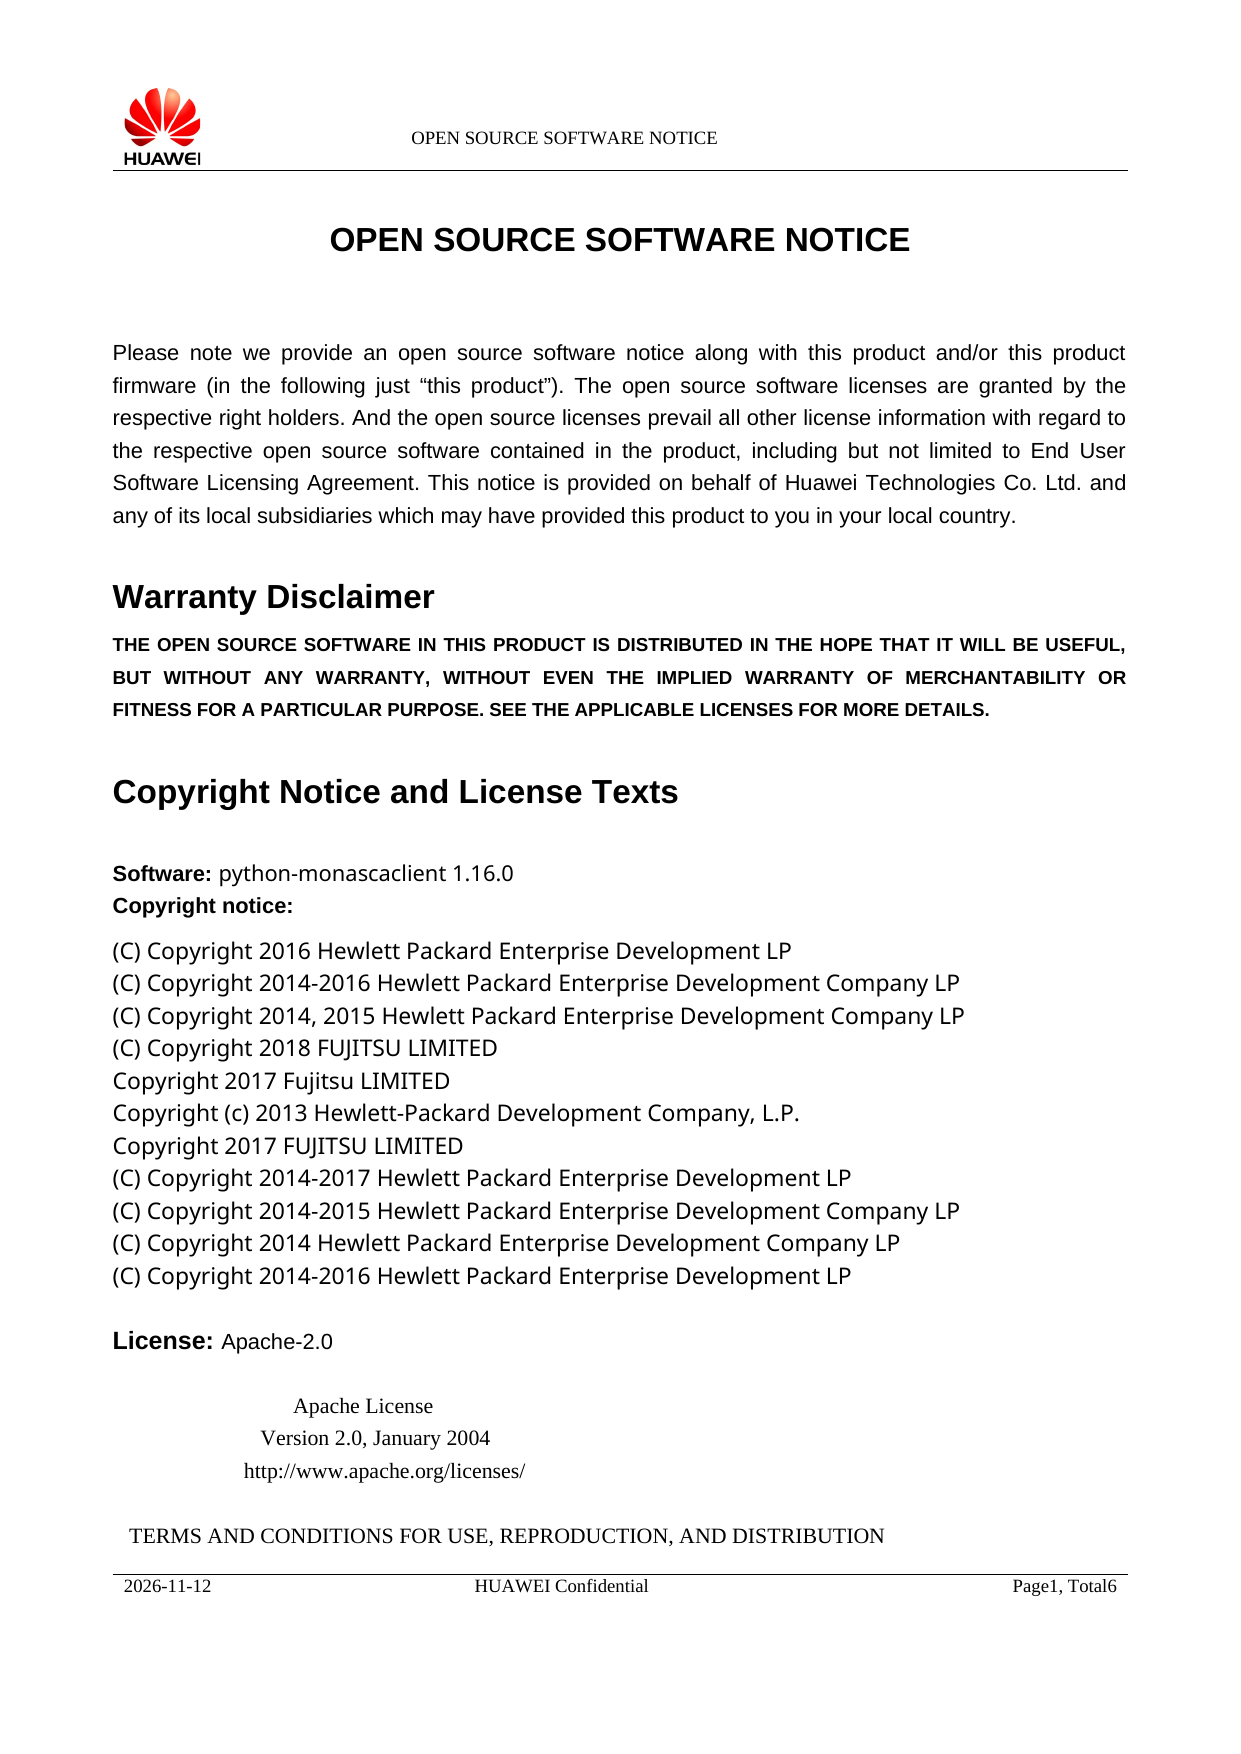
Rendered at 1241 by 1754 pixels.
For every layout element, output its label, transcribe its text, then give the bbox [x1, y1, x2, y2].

text (C) Copyright 2016 Hewlett Packard Enterprise Development LP (C) Copyright 2014-2016 Hewlett Packard Enterprise Development Company LP (C) Copyright 2014, 2015 Hewlett Packard Enterprise Development Company LP (C) Copyright 2018 FUJITSU LIMITED Copyright 2017 Fujitsu LIMITED Copyright (c) 2013 Hewlett-Packard Development Company, L.P. Copyright 2017 FUJITSU LIMITED (C) Copyright 2014-2017 Hewlett Packard Enterprise Development LP (C) Copyright 2014-2015 Hewlett Packard Enterprise Development Company LP (C) Copyright 2014 Hewlett Packard Enterprise Development Company LP (C) Copyright 2014-2016 Hewlett Packard Enterprise Development LP [112, 934, 1128, 1324]
title Software: python-monascaclient 1.16.0 [112, 856, 1128, 889]
text Warranty Disclaimer [112, 564, 1128, 629]
text Copyright notice: [112, 889, 1128, 921]
picture [124, 88, 201, 165]
text OPEN SOURCE SOFTWARE NOTICE [112, 206, 1128, 271]
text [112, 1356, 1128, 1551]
text Please note we provide an open source software notice along with this product and/or this product firmware (in the following just “this product”). The open source software licenses are granted by the respective right holders. And the open source licenses prevail all other license information with regard to the respective open source software contained in the product, including but not limited to End User Software Licensing Agreement. This notice is provided on behalf of Huawei Technologies Co. Ltd. and any of its local subsidiaries which may have provided this product to you in your local country. [112, 336, 1128, 531]
text Copyright Notice and License Texts [112, 759, 1128, 824]
text License: Apache-2.0 [112, 1324, 1128, 1356]
text The open source software in this product is distributed in the hope that it will be useful, but WITHOUT ANY WARRANTY, without even the implied warranty of MERCHANTABILITY or FITNESS FOR A PARTICULAR PURPOSE. See the applicable licenses for more details. [112, 629, 1128, 726]
